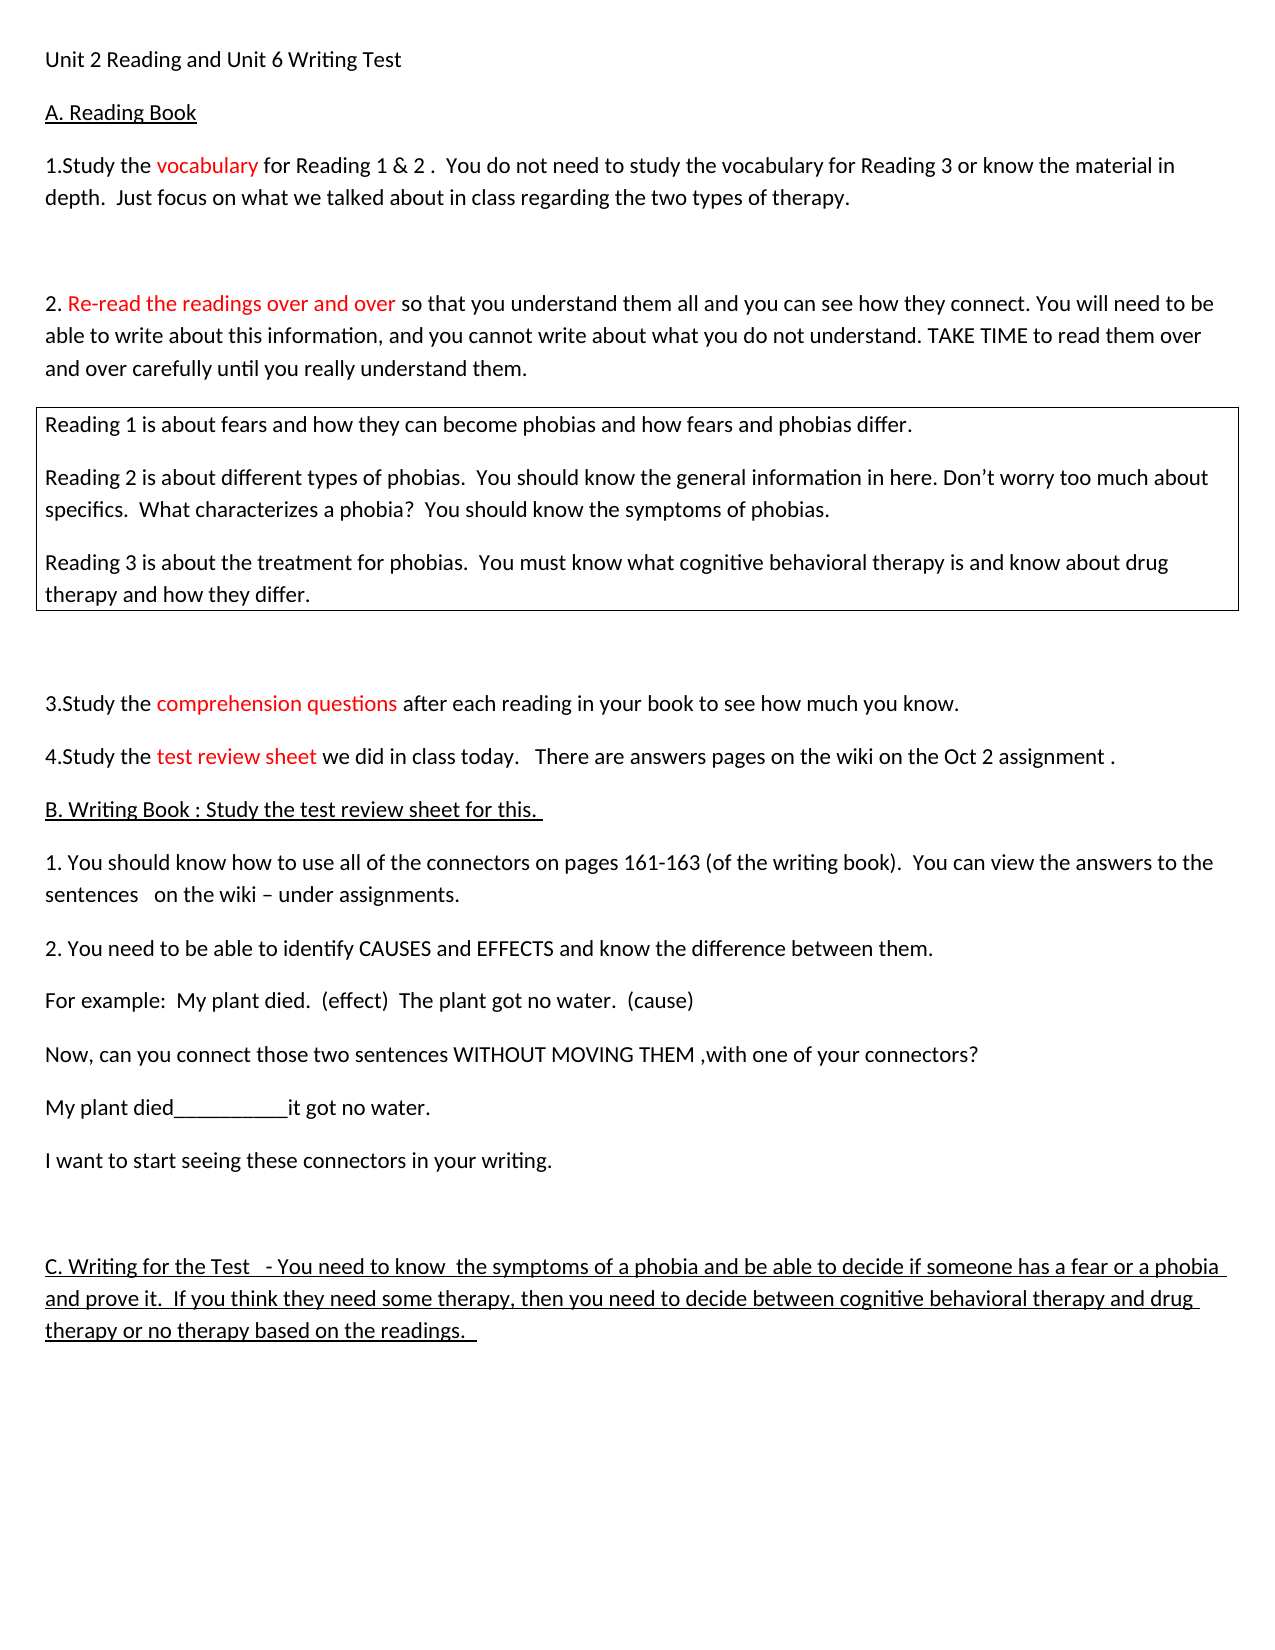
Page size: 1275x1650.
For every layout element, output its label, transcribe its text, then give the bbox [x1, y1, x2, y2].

text My plant died__________it got no water. [45, 1093, 1230, 1121]
text 2. You need to be able to identify CAUSES and EFFECTS and know the difference between them. [45, 934, 1230, 962]
text C. Writing for the Test - You need to know the symptoms of a phobia and be able to decide if someone has a fear or a phobia and prove it. If you think they need some therapy, then you need to decide between cognitive behavioral therapy and drug therapy or no therapy based on the readings. [45, 1252, 1230, 1344]
text 3.Study the comprehension questions after each reading in your book to see how much you know. [45, 689, 1230, 717]
text 4.Study the test review sheet we did in class today. There are answers pages on the wiki on the Oct 2 assignment . [45, 742, 1230, 770]
text Reading 3 is about the treatment for phobias. You must know what cognitive behavioral therapy is and know about drug therapy and how they differ. [37, 545, 1238, 610]
text B. Writing Book : Study the test review sheet for this. [45, 795, 1230, 823]
text 1. You should know how to use all of the connectors on pages 161-163 (of the writing book). You can view the answers to the sentences on the wiki – under assignments. [45, 848, 1230, 909]
text 1.Study the vocabulary for Reading 1 & 2 . You do not need to study the vocabulary for Reading 3 or know the material in depth. Just focus on what we talked about in class regarding the two types of therapy. [45, 151, 1230, 211]
text A. Reading Book [45, 98, 1230, 126]
text Now, can you connect those two sentences WITHOUT MOVING THEM ,with one of your connectors? [45, 1040, 1230, 1068]
text Reading 2 is about different types of phobias. You should know the general information in here. Don’t worry too much about specifics. What characterizes a phobia? You should know the symptoms of phobias. [37, 460, 1238, 523]
text Reading 1 is about fears and how they can become phobias and how fears and phobias differ. [37, 408, 1238, 438]
text Unit 2 Reading and Unit 6 Writing Test [45, 45, 1230, 73]
text For example: My plant died. (effect) The plant got no water. (cause) [45, 987, 1230, 1015]
text 2. Re-read the readings over and over so that you understand them all and you can see how they connect. You will need to be able to write about this information, and you cannot write about what you do not understand. TAKE TIME to read them over and over carefully until you really understand them. [45, 289, 1230, 382]
text I want to start seeing these connectors in your writing. [45, 1146, 1230, 1174]
